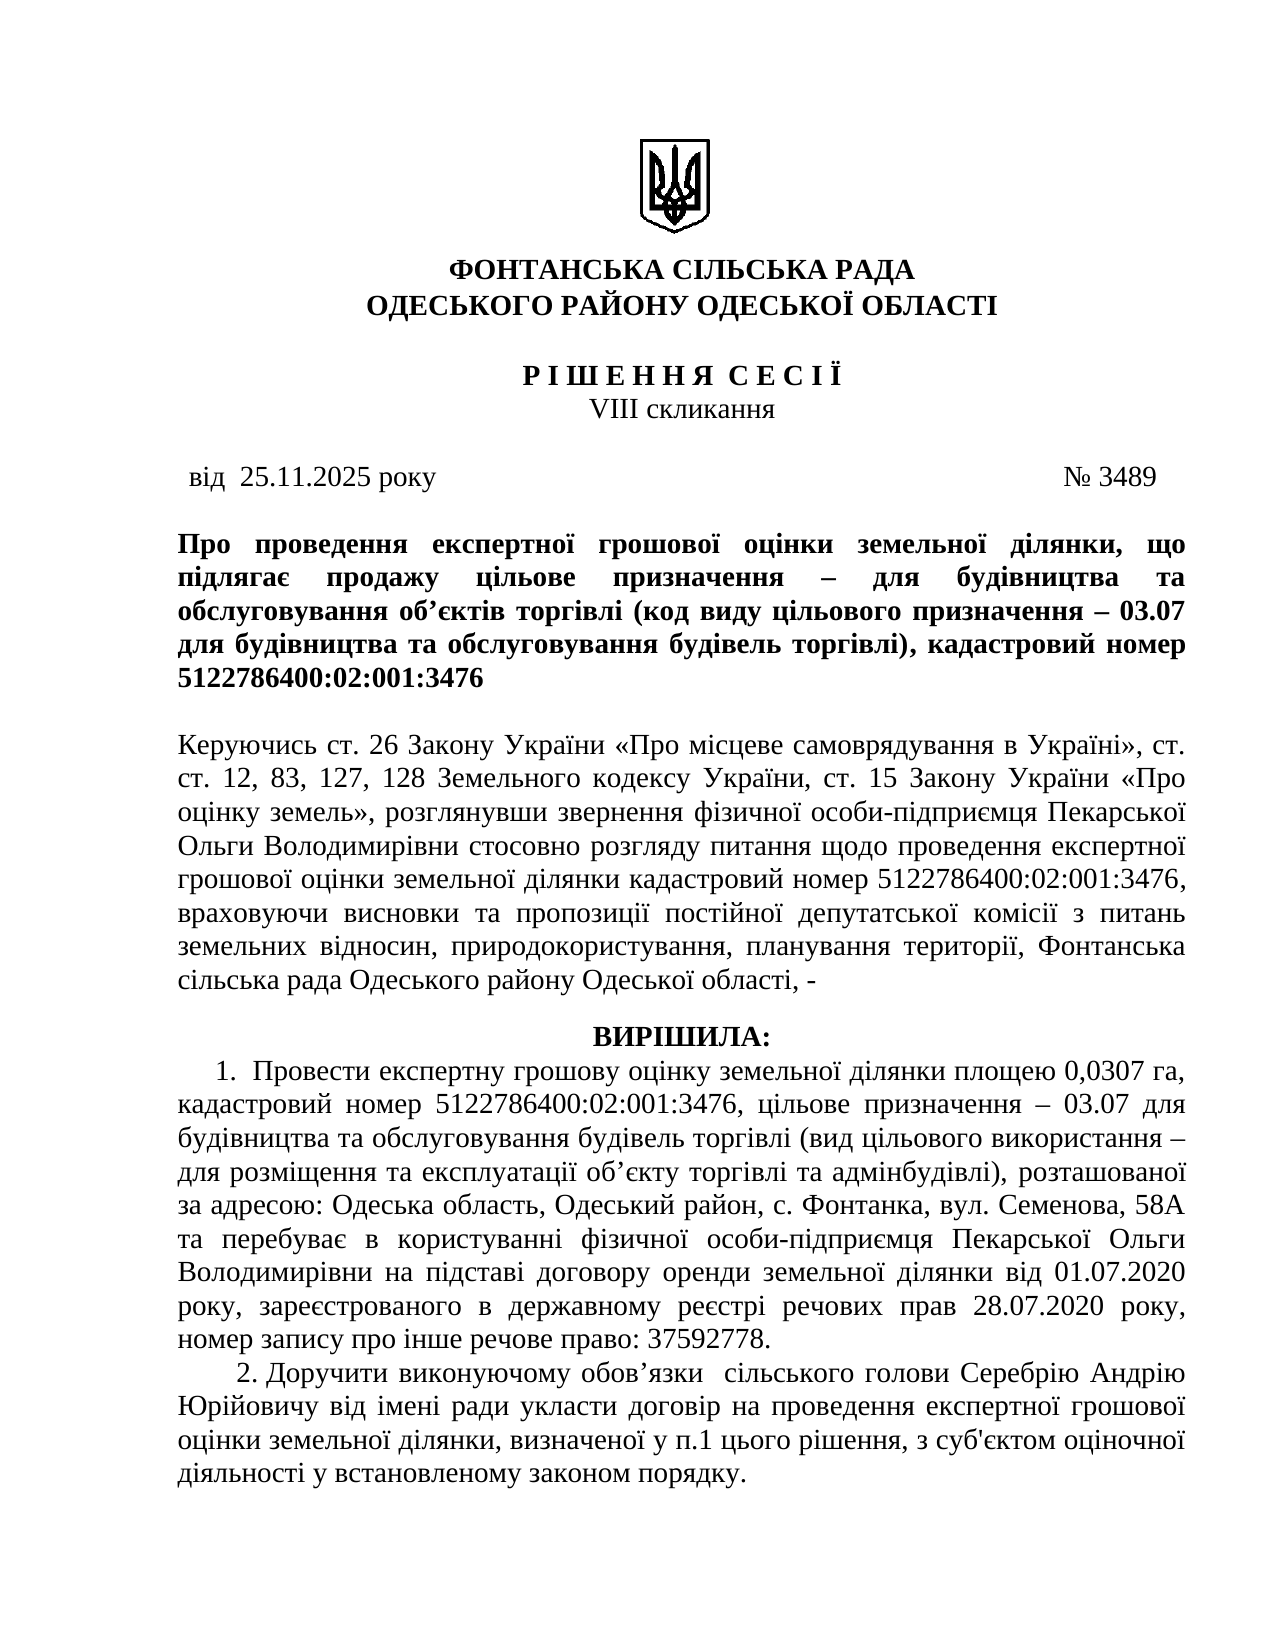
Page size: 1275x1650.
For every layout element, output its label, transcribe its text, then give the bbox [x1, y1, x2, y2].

picture [637, 136, 716, 237]
list VIII скликання [177, 392, 1186, 425]
table_header від 25.11.2025 року № 3489 [177, 459, 1186, 526]
list Доручити виконуючому обов’язки сільського голови Серебрію Андрію Юрійовичу від імені ради укласти договір на проведення експертної грошової оцінки земельної ділянки, визначеної у п.1 цього рішення, з суб'єктом оціночної діяльності у встановленому законом порядку. [177, 1355, 1186, 1489]
list ОДЕСЬКОГО РАЙОНУ ОДЕСЬКОЇ ОБЛАСТІ [177, 288, 1186, 321]
text ВИРІШИЛА: [177, 1019, 1186, 1053]
list Провести експертну грошову оцінку земельної ділянки площею 0,0307 га, кадастровий номер 5122786400:02:001:3476, цільове призначення – 03.07 для будівництва та обслуговування будівель торгівлі (вид цільового використання – для розміщення та експлуатації об’єкту торгівлі та адмінбудівлі), розташованої за адресою: Одеська область, Одеський район, с. Фонтанка, вул. Семенова, 58А та перебуває в користуванні фізичної особи-підприємця Пекарської Ольги Володимирівни на підставі договору оренди земельної ділянки від 01.07.2020 року, зареєстрованого в державному реєстрі речових прав 28.07.2020 року, номер запису про інше речове право: 37592778. [177, 1053, 1186, 1355]
text Керуючись ст. 26 Закону України «Про місцеве самоврядування в Україні», ст. ст. 12, 83, 127, 128 Земельного кодексу України, ст. 15 Закону України «Про оцінку земель», розглянувши звернення фізичної особи-підприємця Пекарської Ольги Володимирівни стосовно розгляду питання щодо проведення експертної грошової оцінки земельної ділянки кадастровий номер 5122786400:02:001:3476, враховуючи висновки та пропозиції постійної депутатської комісії з питань земельних відносин, природокористування, планування території, Фонтанська сільська рада Одеського району Одеської області, - [177, 727, 1186, 995]
list ФОНТАНСЬКА СІЛЬСЬКА РАДА [177, 252, 1186, 286]
text Про проведення експертної грошової оцінки земельної ділянки, що підлягає продажу цільове призначення – для будівництва та обслуговування об’єктів торгівлі (код виду цільового призначення – 03.07 для будівництва та обслуговування будівель торгівлі), кадастровий номер 5122786400:02:001:3476 [177, 526, 1186, 693]
list Р І Ш Е Н Н Я С Е С І Ї [177, 358, 1186, 392]
